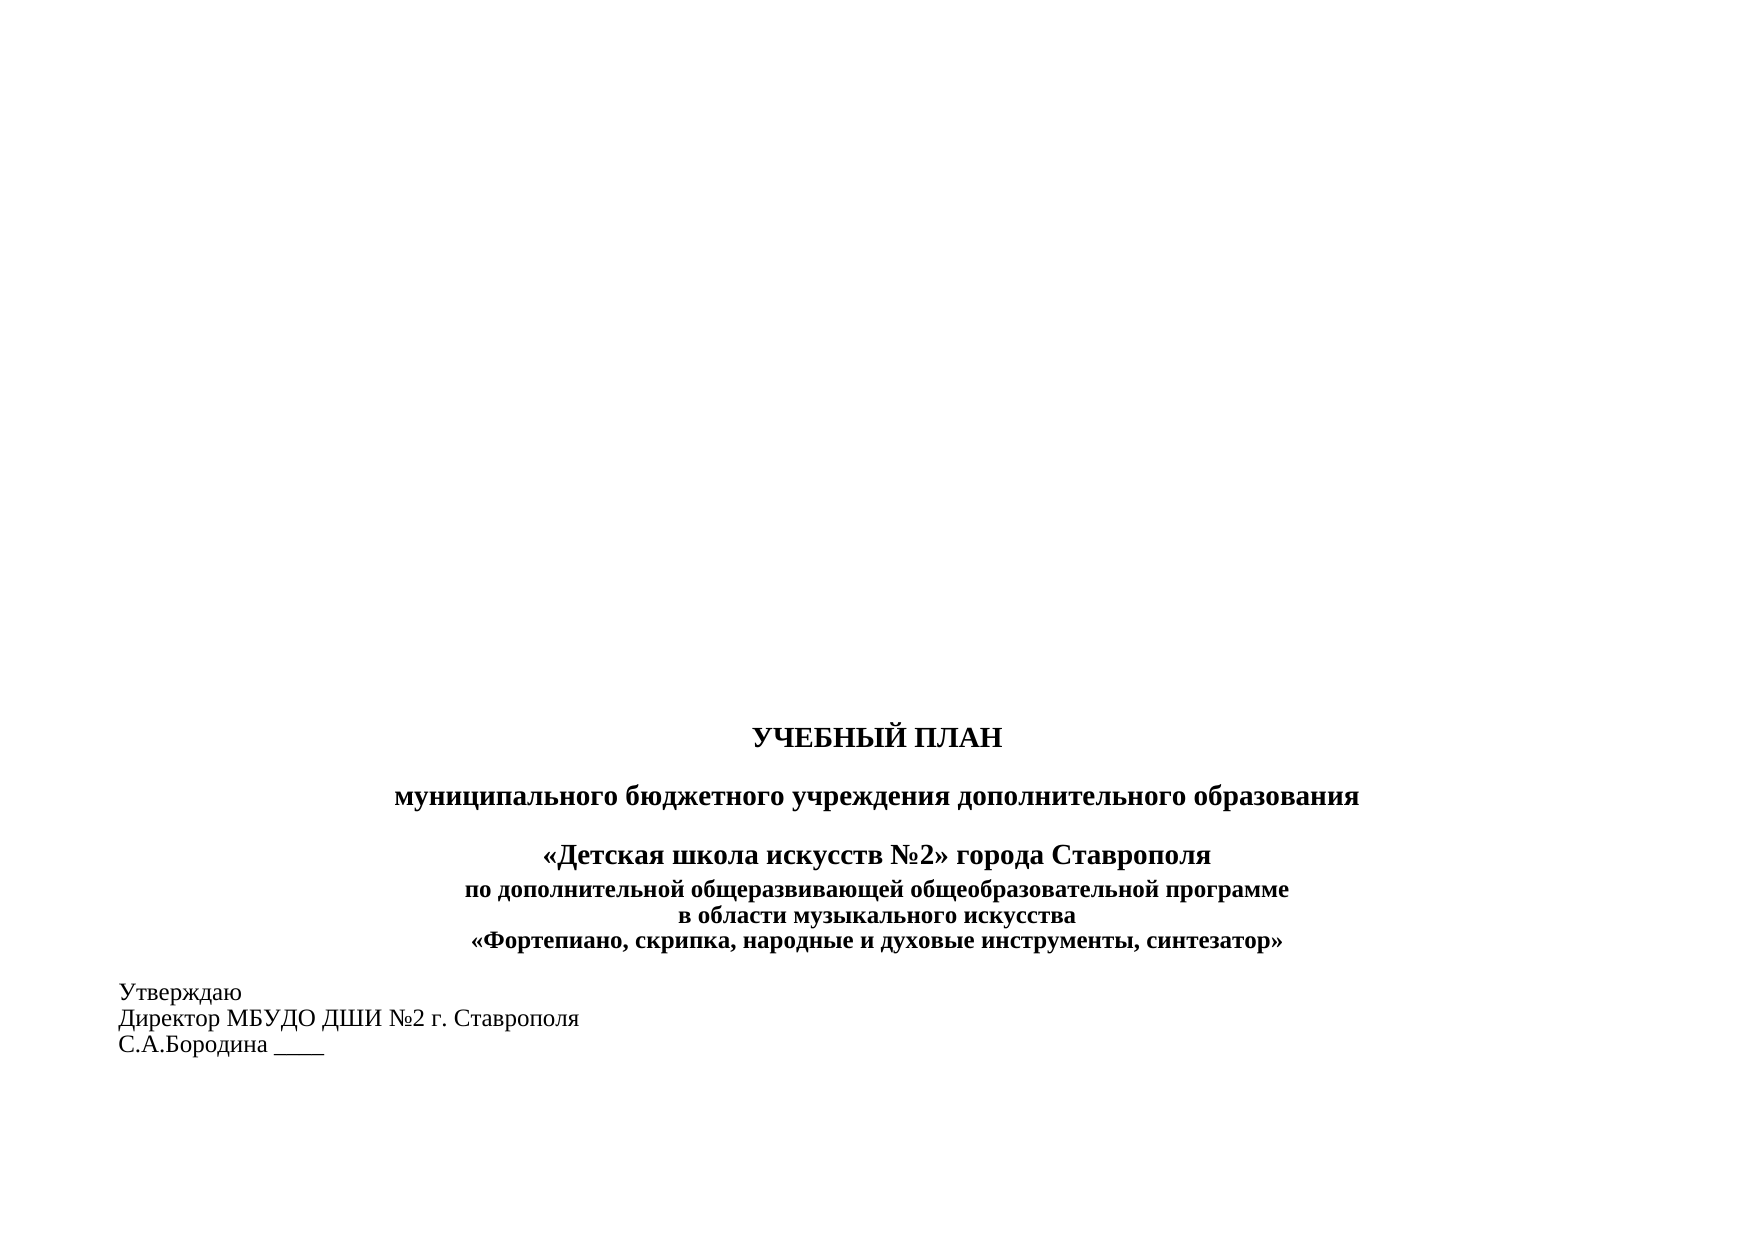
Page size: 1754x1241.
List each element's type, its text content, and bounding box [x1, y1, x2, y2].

text по дополнительной общеразвивающей общеобразовательной программе [118, 877, 1636, 902]
text в области музыкального искусства [118, 902, 1636, 928]
text «Детская школа искусств №2» города Ставрополя [118, 837, 1636, 870]
text УЧЕБНЫЙ ПЛАН [118, 720, 1636, 753]
text Директор МБУДО ДШИ №2 г. Ставрополя [118, 1006, 1636, 1032]
text «Фортепиано, скрипка, народные и духовые инструменты, синтезатор» [118, 928, 1636, 954]
text муниципального бюджетного учреждения дополнительного образования [118, 778, 1636, 812]
text С.А.Бородина ____ [118, 1032, 1636, 1057]
text Утверждаю [118, 980, 1636, 1006]
